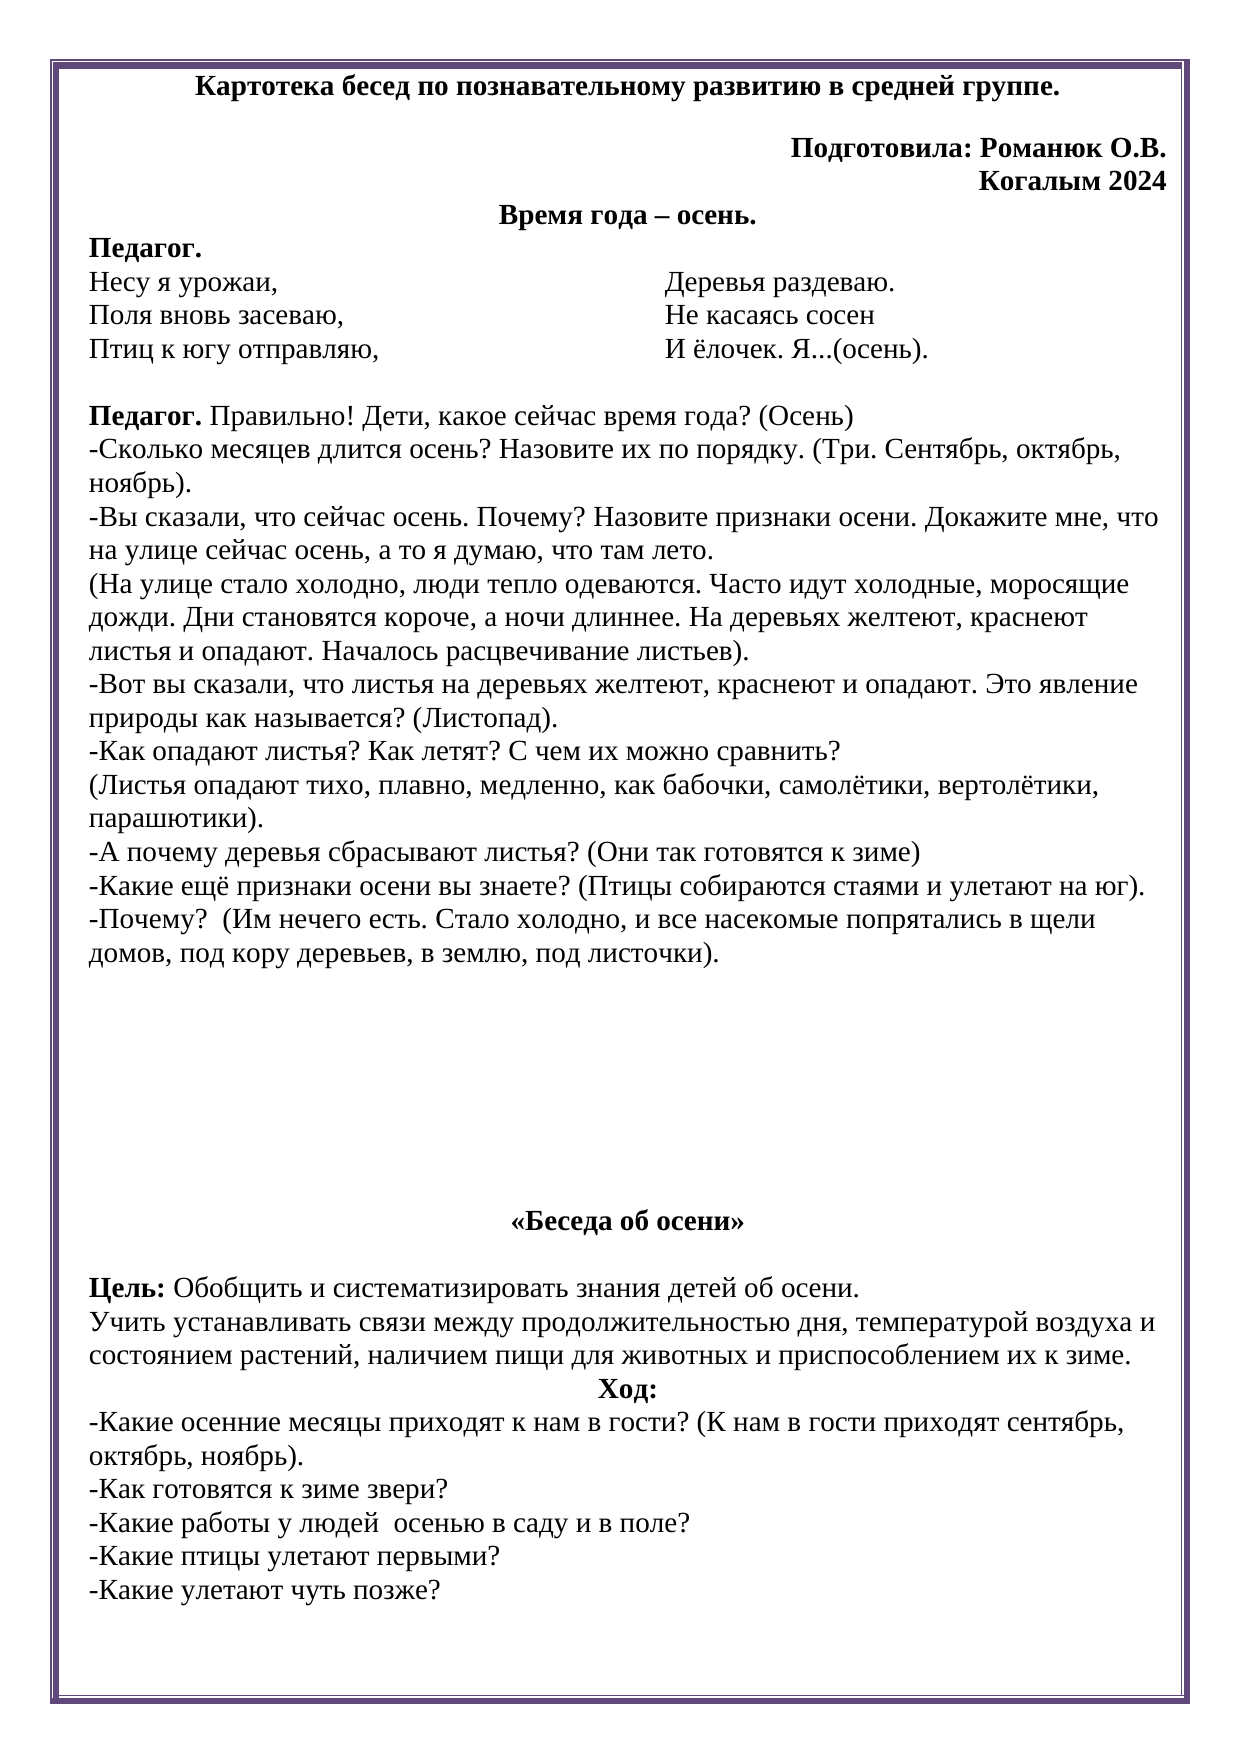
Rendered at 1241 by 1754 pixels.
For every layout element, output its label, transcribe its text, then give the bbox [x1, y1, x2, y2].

text Время года – осень. [89, 197, 1167, 230]
text Не касаясь сосен [664, 297, 1167, 331]
text Педагог. [89, 230, 1167, 264]
text Педагог. Правильно! Дети, какое сейчас время года? (Осень) [89, 398, 1167, 432]
text -Сколько месяцев длится осень? Назовите их по порядку. (Три. Сентябрь, октябрь, ноябрь). [89, 432, 1167, 499]
text Картотека бесед по познавательному развитию в средней группе. [89, 69, 1167, 102]
text Несу я урожаи, [89, 264, 591, 297]
text Поля вновь засеваю, [89, 297, 591, 331]
text -Какие птицы улетают первыми? [89, 1538, 1167, 1572]
text (Листья опадают тихо, плавно, медленно, как бабочки, самолётики, вертолётики, парашютики). [89, 767, 1167, 834]
text -Почему? (Им нечего есть. Стало холодно, и все насекомые попрятались в щели домов, под кору деревьев, в землю, под листочки). [89, 901, 1167, 968]
text Птиц к югу отправляю, [89, 331, 591, 364]
text -Какие работы у людей осенью в саду и в поле? [89, 1505, 1167, 1538]
text -Как опадают листья? Как летят? С чем их можно сравнить? [89, 733, 1167, 767]
text И ёлочек. Я...(осень). [664, 331, 1167, 364]
text -Какие осенние месяцы приходят к нам в гости? (К нам в гости приходят сентябрь, октябрь, ноябрь). [89, 1404, 1167, 1471]
text (На улице стало холодно, люди тепло одеваются. Часто идут холодные, моросящие дожди. Дни становятся короче, а ночи длиннее. На деревьях желтеют, краснеют листья и опадают. Началось расцвечивание листьев). [89, 566, 1167, 666]
text Когалым 2024 [89, 163, 1167, 197]
text -А почему деревья сбрасывают листья? (Они так готовятся к зиме) [89, 834, 1167, 868]
text Подготовила: Романюк О.В. [89, 130, 1167, 163]
text Цель: Обобщить и систематизировать знания детей об осени. [89, 1270, 1167, 1304]
text -Вот вы сказали, что листья на деревьях желтеют, краснеют и опадают. Это явление природы как называется? (Листопад). [89, 666, 1167, 733]
text Учить устанавливать связи между продолжительностью дня, температурой воздуха и состоянием растений, наличием пищи для животных и приспособлением их к зиме. [89, 1304, 1167, 1371]
text Деревья раздеваю. [664, 264, 1167, 297]
text -Вы сказали, что сейчас осень. Почему? Назовите признаки осени. Докажите мне, что на улице сейчас осень, а то я думаю, что там лето. [89, 499, 1167, 566]
text -Какие улетают чуть позже? [89, 1572, 1167, 1606]
text -Как готовятся к зиме звери? [89, 1471, 1167, 1505]
text Ход: [89, 1371, 1167, 1404]
text -Какие ещё признаки осени вы знаете? (Птицы собираются стаями и улетают на юг). [89, 868, 1167, 901]
text «Беседа об осени» [89, 1203, 1167, 1237]
